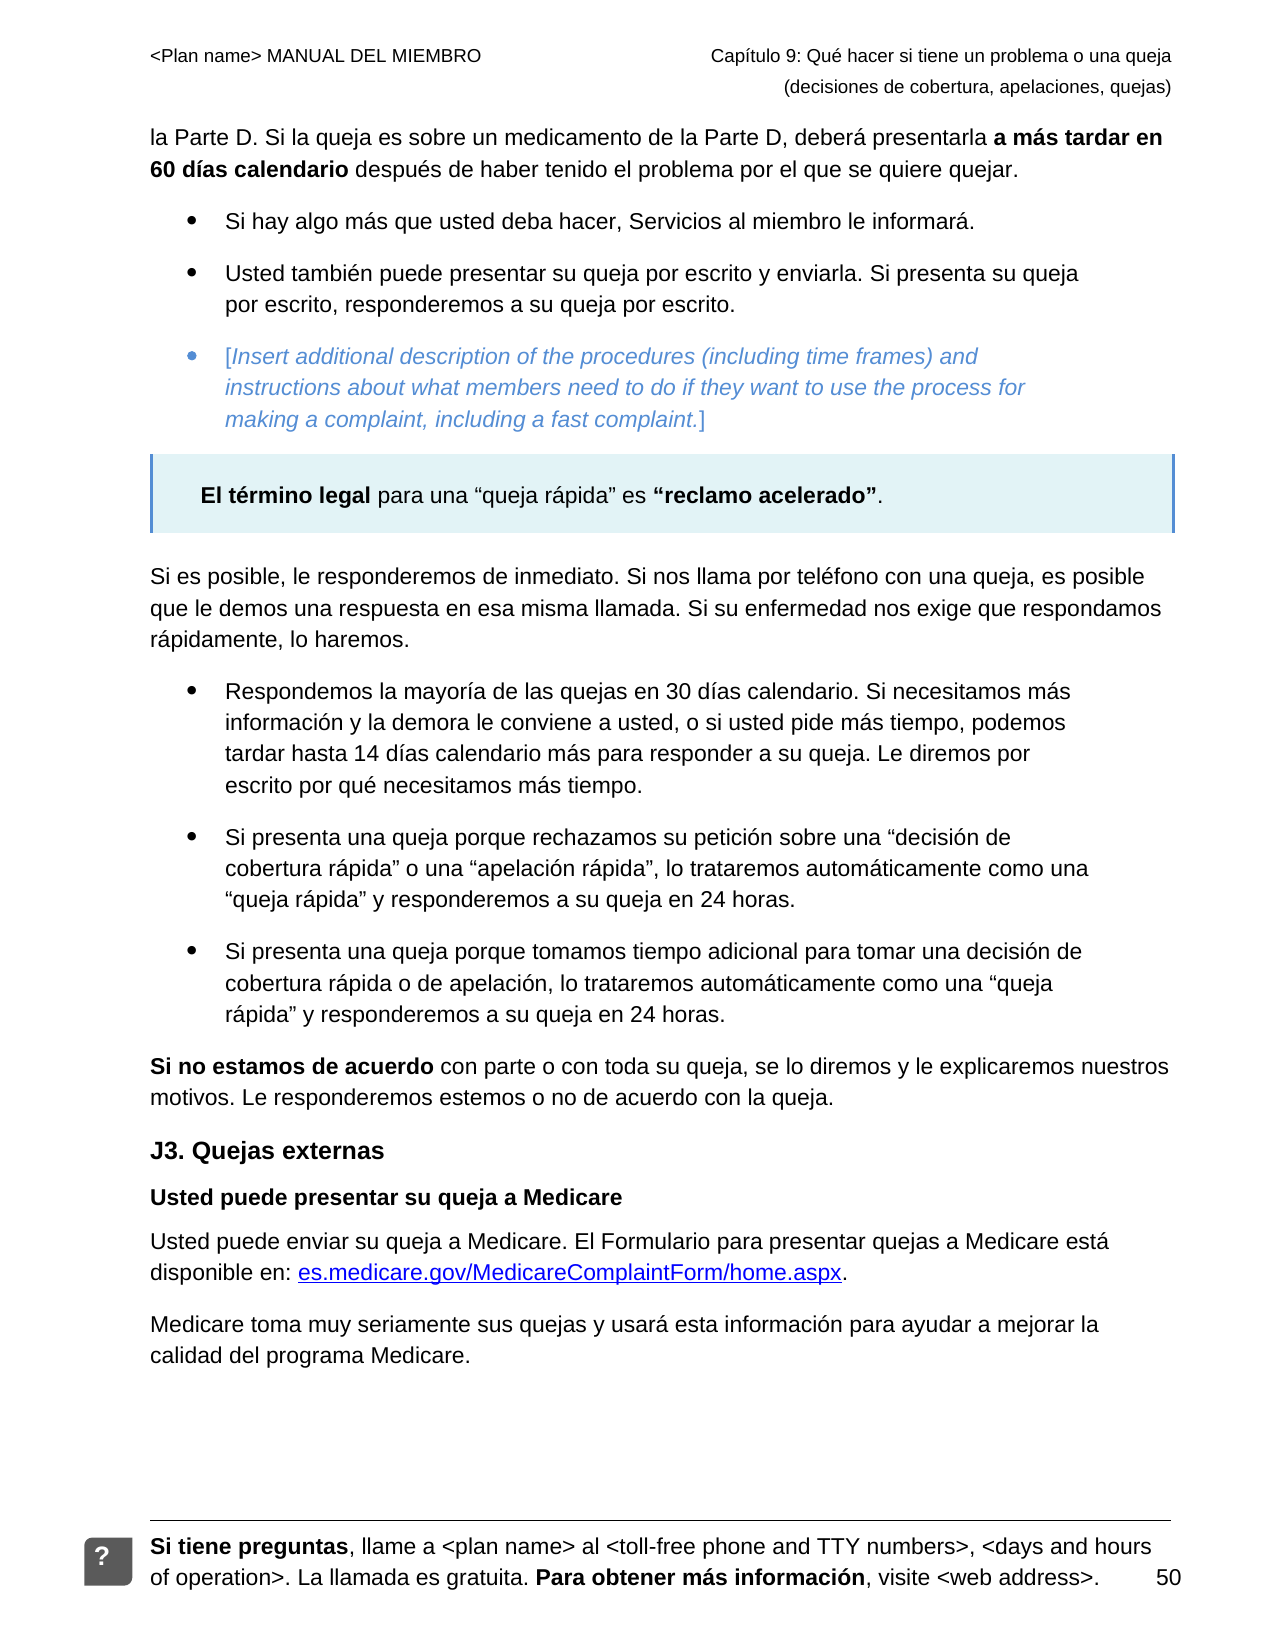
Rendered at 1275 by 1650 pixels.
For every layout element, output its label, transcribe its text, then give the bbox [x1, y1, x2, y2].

text Si no estamos de acuerdo con parte o con toda su queja, se lo diremos y le explicaremos nuestros motivos. Le responderemos estemos o no de acuerdo con la queja. [150, 1049, 1171, 1112]
list Si presenta una queja porque tomamos tiempo adicional para tomar una decisión de cobertura rápida o de apelación, lo trataremos automáticamente como una “queja rápida” y responderemos a su queja en 24 horas. [187, 935, 1096, 1028]
list Si hay algo más que usted deba hacer, Servicios al miembro le informará. [187, 204, 1096, 235]
list Si presenta una queja porque rechazamos su petición sobre una “decisión de cobertura rápida” o una “apelación rápida”, lo trataremos automáticamente como una “queja rápida” y responderemos a su queja en 24 horas. [187, 820, 1096, 914]
subtitle J3. Quejas externas [150, 1133, 1096, 1166]
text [150, 121, 1171, 183]
text Si es posible, le responderemos de inmediato. Si nos llama por teléfono con una queja, es posible que le demos una respuesta en esa misma llamada. Si su enfermedad nos exige que respondamos rápidamente, lo haremos. [150, 560, 1171, 653]
subtitle Usted puede presentar su queja a Medicare [150, 1178, 1096, 1212]
list Respondemos la mayoría de las quejas en 30 días calendario. Si necesitamos más información y la demora le conviene a usted, o si usted pide más tiempo, podemos tardar hasta 14 días calendario más para responder a su queja. Le diremos por escrito por qué necesitamos más tiempo. [187, 674, 1096, 799]
list [Insert additional description of the procedures (including time frames) and instructions about what members need to do if they want to use the process for making a complaint, including a fast complaint.] [187, 339, 1096, 433]
text Medicare toma muy seriamente sus quejas y usará esta información para ayudar a mejorar la calidad del programa Medicare. [150, 1308, 1171, 1370]
list Usted también puede presentar su queja por escrito y enviarla. Si presenta su queja por escrito, responderemos a su queja por escrito. [187, 256, 1096, 319]
text Usted puede enviar su queja a Medicare. El Formulario para presentar quejas a Medicare está disponible en: es.medicare.gov/MedicareComplaintForm/home.aspx. [150, 1224, 1171, 1287]
table_header El término legal para una “queja rápida” es “reclamo acelerado”. [153, 457, 1172, 530]
